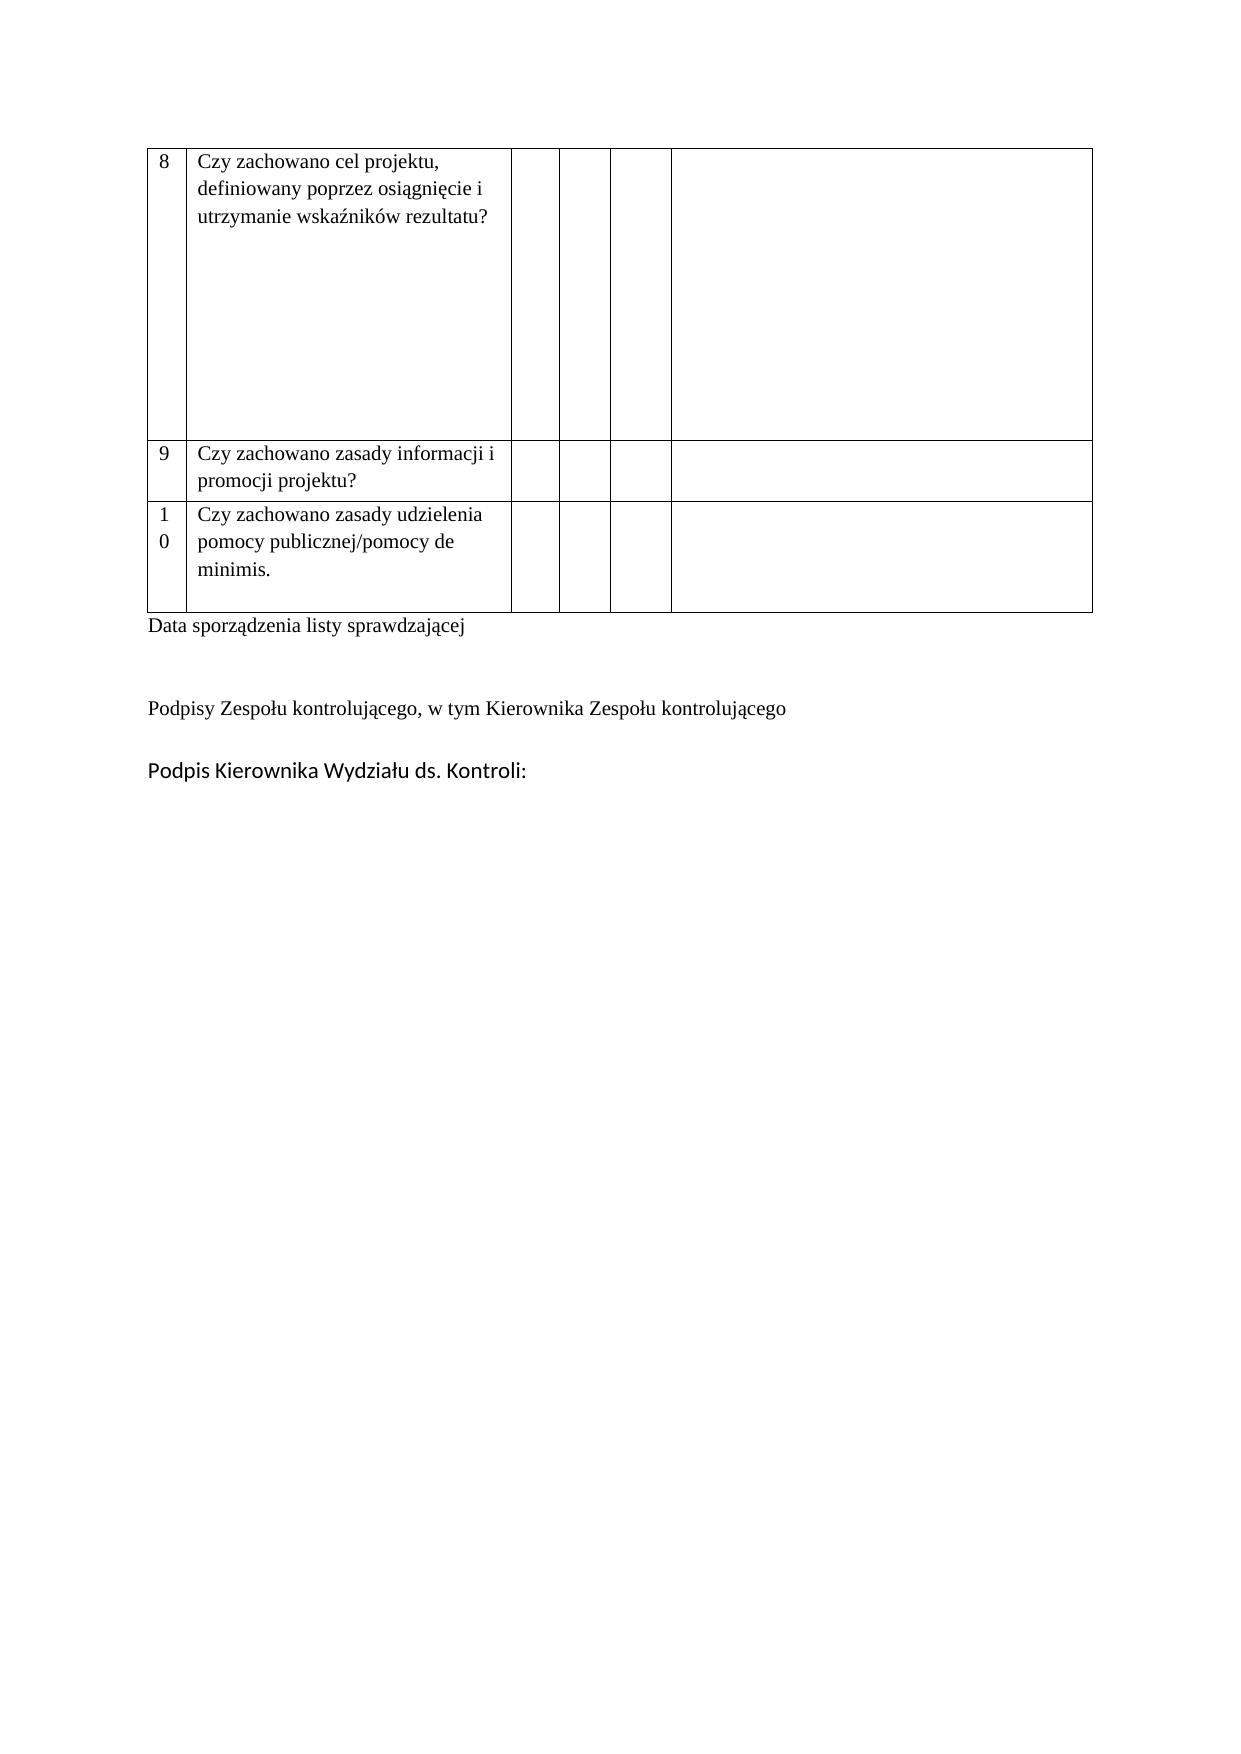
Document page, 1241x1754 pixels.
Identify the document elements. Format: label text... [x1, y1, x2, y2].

table_cell Czy zachowano zasady udzielenia pomocy publicznej/pomocy de minimis. [187, 502, 511, 612]
table_cell [672, 149, 1092, 439]
table_cell [672, 502, 1092, 612]
table_cell [512, 149, 559, 439]
table_cell [560, 502, 610, 612]
table_cell Czy zachowano zasady informacji i promocji projektu? [187, 441, 511, 501]
table_cell 9 [148, 441, 186, 501]
table_cell [611, 502, 671, 612]
table_cell [512, 441, 559, 501]
table_cell 10 [148, 502, 186, 612]
table_cell [512, 502, 559, 612]
text Podpis Kierownika Wydziału ds. Kontroli: [148, 756, 1093, 784]
table_cell [611, 149, 671, 439]
table_cell [672, 441, 1092, 501]
table_cell 8 [148, 149, 186, 439]
table_cell [611, 441, 671, 501]
table_cell [560, 441, 610, 501]
table_cell [560, 149, 610, 439]
text Data sporządzenia listy sprawdzającej [148, 613, 1093, 637]
text Podpisy Zespołu kontrolującego, w tym Kierownika Zespołu kontrolującego [148, 696, 1093, 720]
table_cell Czy zachowano cel projektu, definiowany poprzez osiągnięcie i utrzymanie wskaźników rezultatu? [187, 149, 511, 439]
